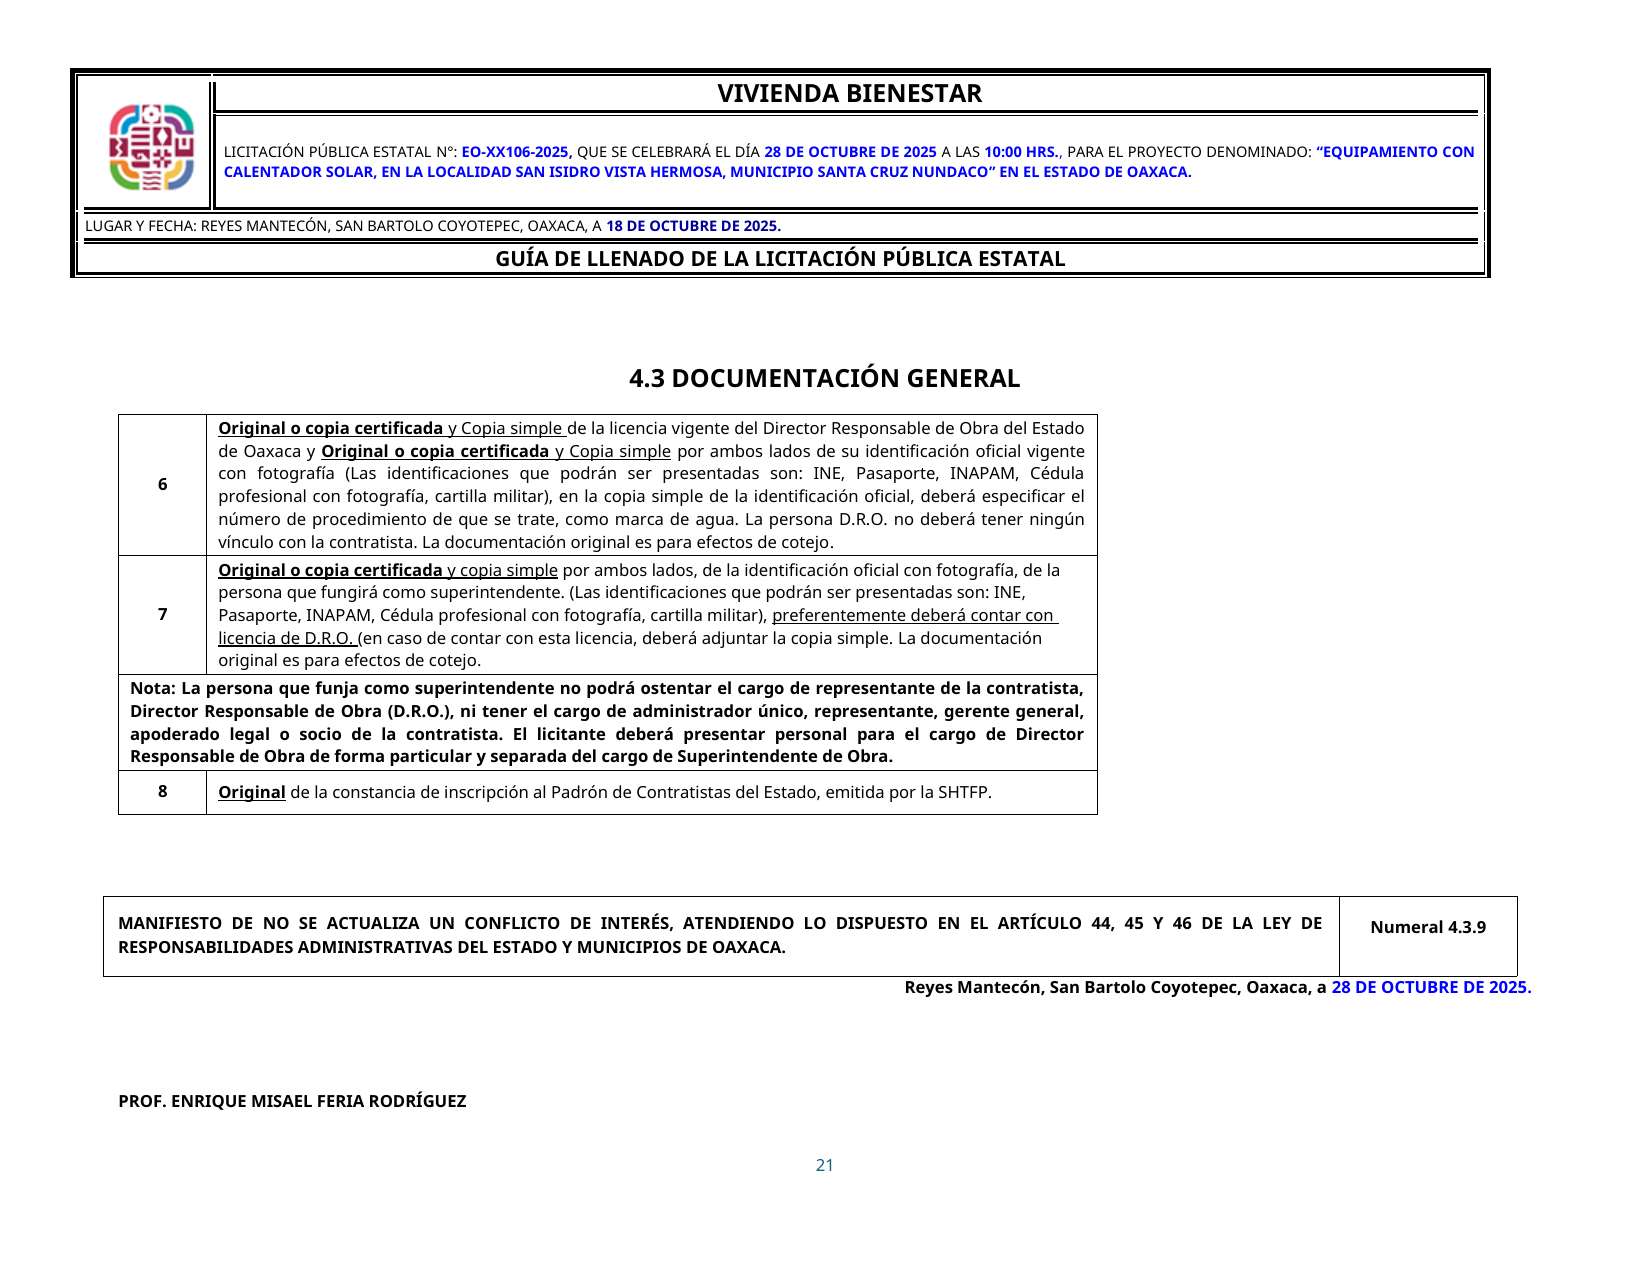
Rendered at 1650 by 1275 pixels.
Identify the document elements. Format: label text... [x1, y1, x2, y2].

table_header MANIFIESTO DE NO SE ACTUALIZA UN CONFLICTO DE INTERÉS, ATENDIENDO LO DISPUESTO EN EL ARTÍCULO 44, 45 Y 46 DE LA LEY DE RESPONSABILIDADES ADMINISTRATIVAS DEL ESTADO Y MUNICIPIOS DE OAXACA. [104, 897, 1339, 976]
table_header Original o copia certificada y Copia simple de la licencia vigente del Director Responsable de Obra del Estado de Oaxaca y Original o copia certificada y Copia simple por ambos lados de su identificación oficial vigente con fotografía (Las identificaciones que podrán ser presentadas son: INE, Pasaporte, INAPAM, Cédula profesional con fotografía, cartilla militar), en la copia simple de la identificación oficial, deberá especificar el número de procedimiento de que se trate, como marca de agua. La persona D.R.O. no deberá tener ningún vínculo con la contratista. La documentación original es para efectos de cotejo. [207, 415, 1097, 555]
picture [98, 97, 205, 196]
table_header Numeral 4.3.9 [1340, 897, 1517, 976]
table_cell 7 [119, 556, 206, 674]
table_cell Original de la constancia de inscripción al Padrón de Contratistas del Estado, emitida por la SHTFP. [207, 771, 1097, 814]
text 4.3 DOCUMENTACIÓN GENERAL [118, 360, 1532, 394]
text Reyes Mantecón, San Bartolo Coyotepec, Oaxaca, a 28 DE OCTUBRE DE 2025. [118, 963, 1532, 999]
table_cell Original o copia certificada y copia simple por ambos lados, de la identificación oficial con fotografía, de la persona que fungirá como superintendente. (Las identificaciones que podrán ser presentadas son: INE, Pasaporte, INAPAM, Cédula profesional con fotografía, cartilla militar), preferentemente deberá contar con licencia de D.R.O. (en caso de contar con esta licencia, deberá adjuntar la copia simple. La documentación original es para efectos de cotejo. [207, 556, 1097, 674]
table_cell 8 [119, 771, 206, 814]
table_header 6 [119, 415, 206, 555]
text PROF. ENRIQUE MISAEL FERIA RODRÍGUEZ [118, 1089, 1532, 1112]
table_cell Nota: La persona que funja como superintendente no podrá ostentar el cargo de representante de la contratista, Director Responsable de Obra (D.R.O.), ni tener el cargo de administrador único, representante, gerente general, apoderado legal o socio de la contratista. El licitante deberá presentar personal para el cargo de Director Responsable de Obra de forma particular y separada del cargo de Superintendente de Obra. [119, 675, 1097, 770]
